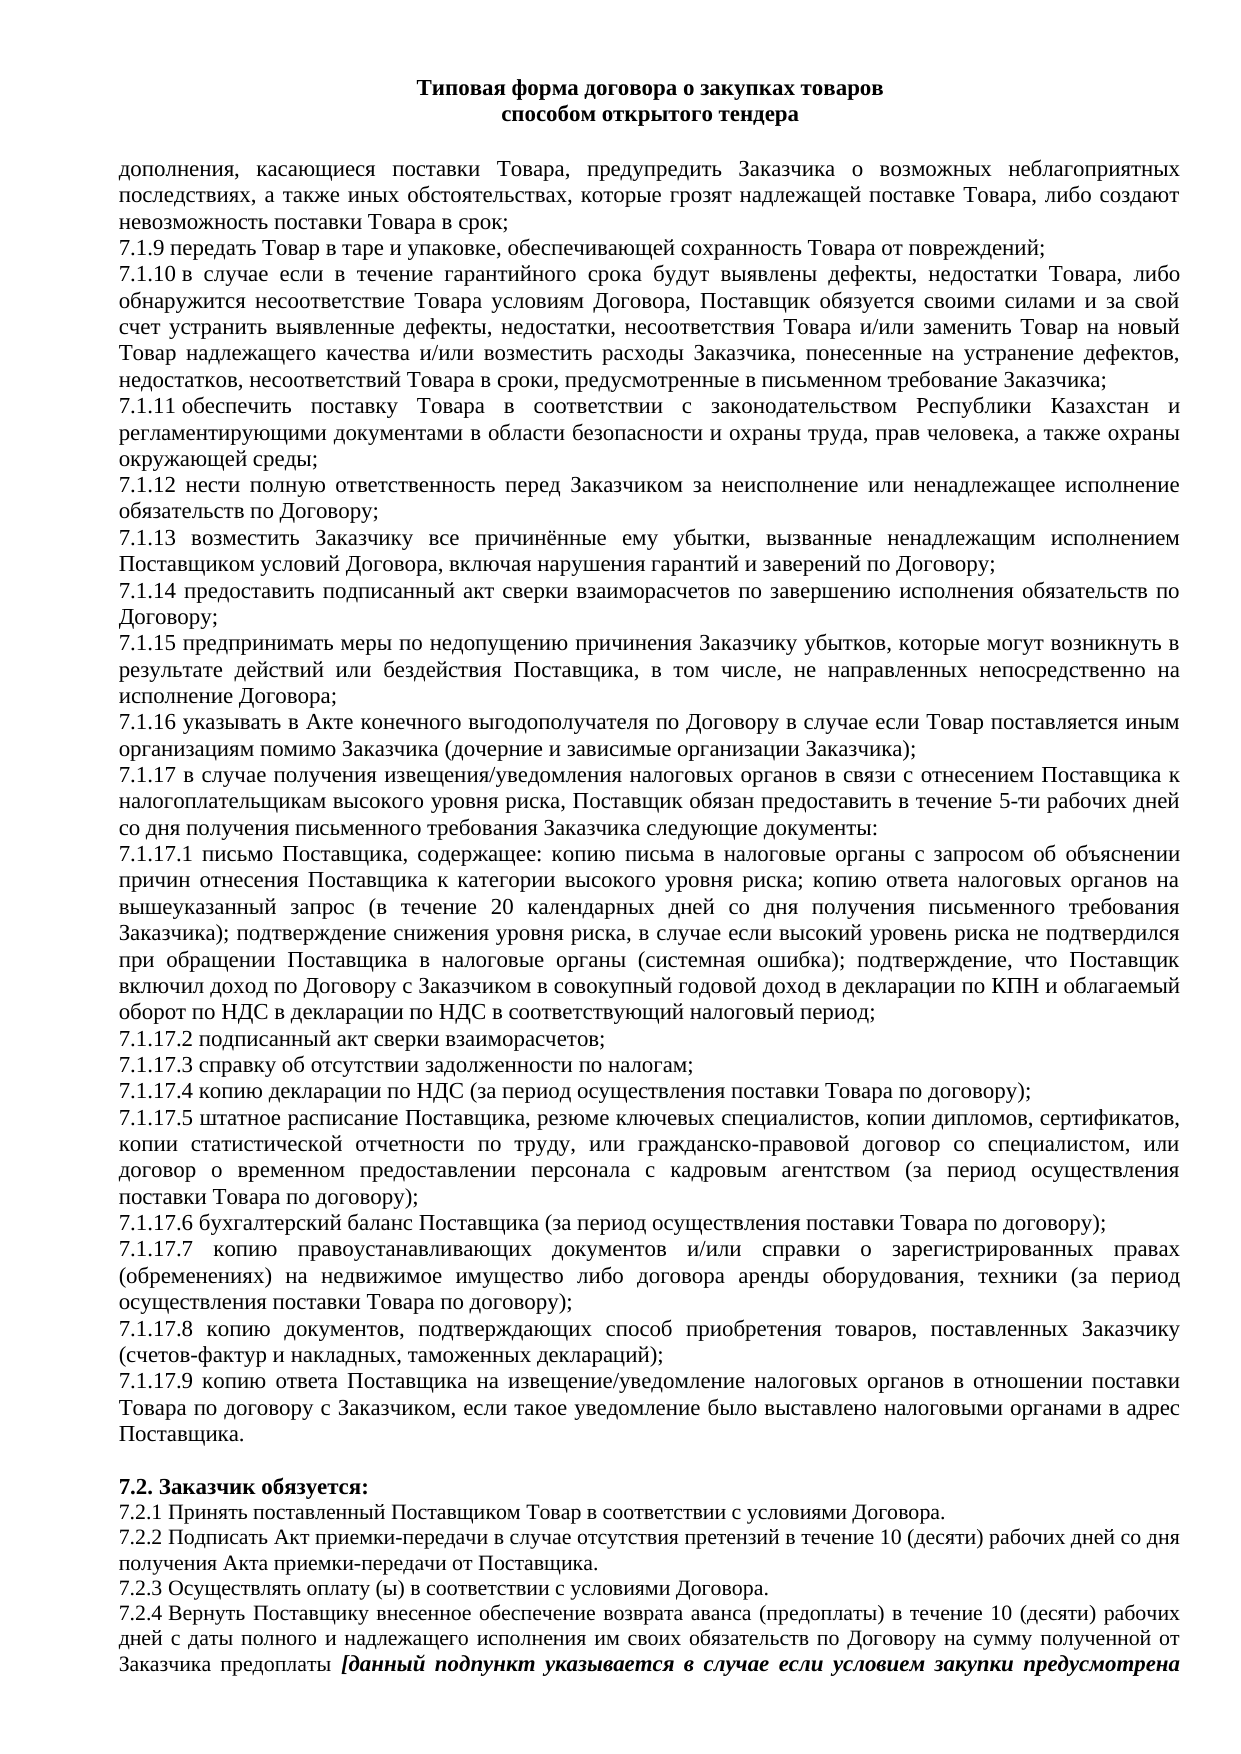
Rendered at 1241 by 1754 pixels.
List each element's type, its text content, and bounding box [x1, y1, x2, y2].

text 7.1.17.8 копию документов, подтверждающих способ приобретения товаров, поставленных Заказчику (счетов-фактур и накладных, таможенных деклараций); [118, 1314, 1182, 1367]
text 7.2. Заказчик обязуется: [118, 1473, 1182, 1499]
text 7.1.17.4 копию декларации по НДС (за период осуществления поставки Товара по договору); [118, 1077, 1182, 1104]
text 7.1.9 передать Товар в таре и упаковке, обеспечивающей сохранность Товара от повреждений; [118, 234, 1182, 260]
text 7.1.11 обеспечить поставку Товара в соответствии с законодательством Республики Казахстан и регламентирующими документами в области безопасности и охраны труда, прав человека, а также охраны окружающей среды; [118, 392, 1182, 471]
text 7.1.16 указывать в Акте конечного выгодополучателя по Договору в случае если Товар поставляется иным организациям помимо Заказчика (дочерние и зависимые организации Заказчика); [118, 708, 1182, 761]
text 7.1.17.7 копию правоустанавливающих документов и/или справки о зарегистрированных правах (обременениях) на недвижимое имущество либо договора аренды оборудования, техники (за период осуществления поставки Товара по договору); [118, 1236, 1182, 1314]
text 7.1.17.3 справку об отсутствии задолженности по налогам; [118, 1051, 1182, 1077]
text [118, 1600, 1182, 1677]
text 7.1.17.9 копию ответа Поставщика на извещение/уведомление налоговых органов в отношении поставки Товара по договору с Заказчиком, если такое уведомление было выставлено налоговыми органами в адрес Поставщика. [118, 1367, 1182, 1446]
text 7.1.17 в случае получения извещения/уведомления налоговых органов в связи с отнесением Поставщика к налогоплательщикам высокого уровня риска, Поставщик обязан предоставить в течение 5-ти рабочих дней со дня получения письменного требования Заказчика следующие документы: [118, 761, 1182, 840]
text 7.2.2 Подписать Акт приемки-передачи в случае отсутствия претензий в течение 10 (десяти) рабочих дней со дня получения Акта приемки-передачи от Поставщика. [118, 1524, 1182, 1575]
text 7.1.13 возместить Заказчику все причинённые ему убытки, вызванные ненадлежащим исполнением Поставщиком условий Договора, включая нарушения гарантий и заверений по Договору; [118, 524, 1182, 577]
text 7.1.14 предоставить подписанный акт сверки взаиморасчетов по завершению исполнения обязательств по Договору; [118, 577, 1182, 629]
text 7.1.17.1 письмо Поставщика, содержащее: копию письма в налоговые органы с запросом об объяснении причин отнесения Поставщика к категории высокого уровня риска; копию ответа налоговых органов на вышеуказанный запрос (в течение 20 календарных дней со дня получения письменного требования Заказчика); подтверждение снижения уровня риска, в случае если высокий уровень риска не подтвердился при обращении Поставщика в налоговые органы (системная ошибка); подтверждение, что Поставщик включил доход по Договору с Заказчиком в совокупный годовой доход в декларации по КПН и облагаемый оборот по НДС в декларации по НДС в соответствующий налоговый период; [118, 840, 1182, 1025]
text 7.1.12 нести полную ответственность перед Заказчиком за неисполнение или ненадлежащее исполнение обязательств по Договору; [118, 471, 1182, 524]
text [118, 155, 1182, 234]
text 7.2.1 Принять поставленный Поставщиком Товар в соответствии с условиями Договора. [118, 1499, 1182, 1524]
text 7.2.3 Осуществлять оплату (ы) в соответствии с условиями Договора. [118, 1575, 1182, 1600]
text 7.1.15 предпринимать меры по недопущению причинения Заказчику убытков, которые могут возникнуть в результате действий или бездействия Поставщика, в том числе, не направленных непосредственно на исполнение Договора; [118, 629, 1182, 708]
text 7.1.17.2 подписанный акт сверки взаиморасчетов; [118, 1025, 1182, 1051]
text 7.1.17.5 штатное расписание Поставщика, резюме ключевых специалистов, копии дипломов, сертификатов, копии статистической отчетности по труду, или гражданско-правовой договор со специалистом, или договор о временном предоставлении персонала с кадровым агентством (за период осуществления поставки Товара по договору); [118, 1104, 1182, 1209]
text 7.1.17.6 бухгалтерский баланс Поставщика (за период осуществления поставки Товара по договору); [118, 1209, 1182, 1236]
text 7.1.10 в случае если в течение гарантийного срока будут выявлены дефекты, недостатки Товара, либо обнаружится несоответствие Товара условиям Договора, Поставщик обязуется своими силами и за свой счет устранить выявленные дефекты, недостатки, несоответствия Товара и/или заменить Товар на новый Товар надлежащего качества и/или возместить расходы Заказчика, понесенные на устранение дефектов, недостатков, несоответствий Товара в сроки, предусмотренные в письменном требование Заказчика; [118, 260, 1182, 392]
